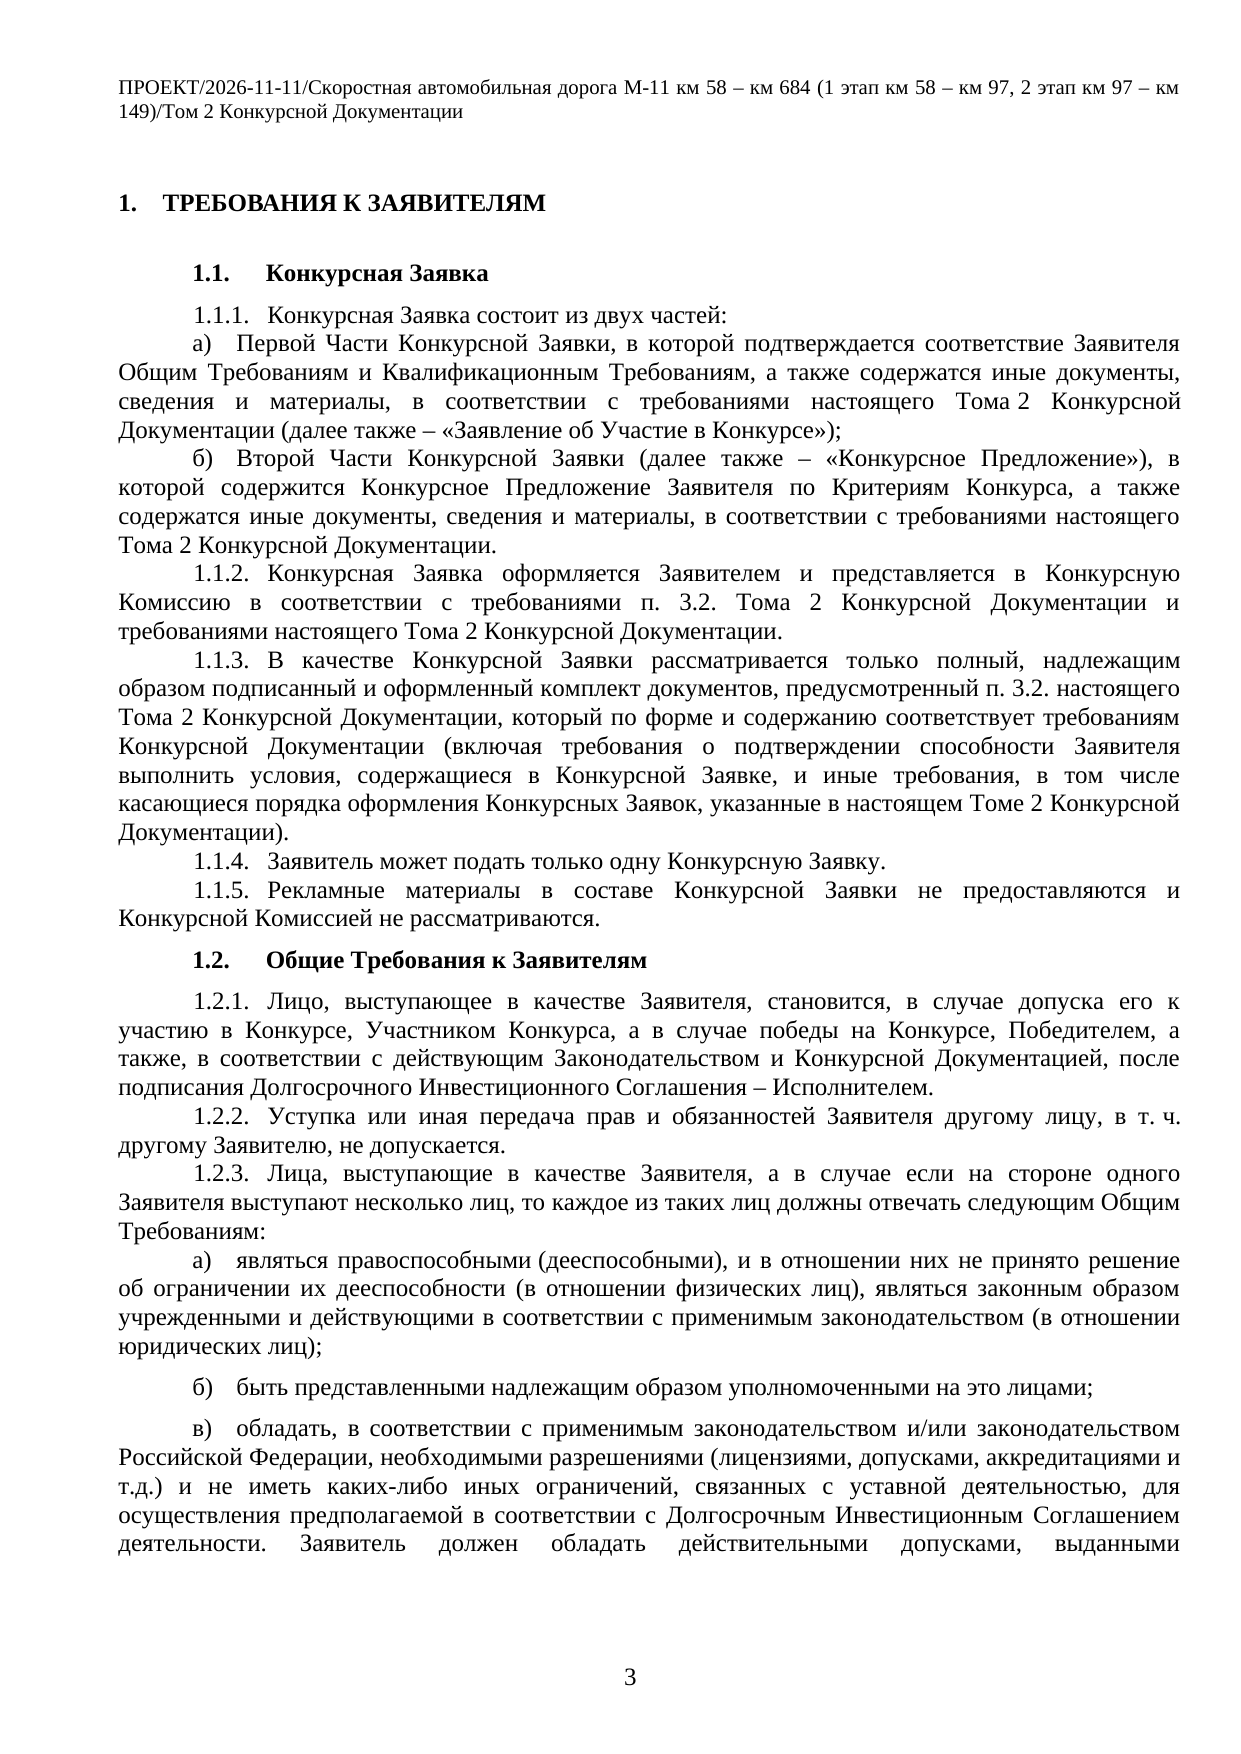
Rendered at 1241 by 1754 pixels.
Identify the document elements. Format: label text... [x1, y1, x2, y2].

list Лица, выступающие в качестве Заявителя, а в случае если на стороне одного Заявителя выступают несколько лиц, то каждое из таких лиц должны отвечать следующим Общим Требованиям: [118, 1158, 1181, 1245]
list являться правоспособными (дееспособными), и в отношении них не принято решение об ограничении их дееспособности (в отношении физических лиц), являться законным образом учрежденными и действующими в соответствии с применимым законодательством (в отношении юридических лиц); [118, 1245, 1181, 1360]
list Уступка или иная передача прав и обязанностей Заявителя другому лицу, в т. ч. другому Заявителю, не допускается. [118, 1101, 1181, 1158]
list В качестве Конкурсной Заявки рассматривается только полный, надлежащим образом подписанный и оформленный комплект документов, предусмотренный п. 3.2. настоящего Тома 2 Конкурсной Документации, который по форме и содержанию соответствует требованиям Конкурсной Документации (включая требования о подтверждении способности Заявителя выполнить условия, содержащиеся в Конкурсной Заявке, и иные требования, в том числе касающиеся порядка оформления Конкурсных Заявок, указанные в настоящем Томе 2 Конкурсной Документации). [118, 645, 1181, 846]
list Первой Части Конкурсной Заявки, в которой подтверждается соответствие Заявителя Общим Требованиям и Квалификационным Требованиям, а также содержатся иные документы, сведения и материалы, в соответствии с требованиями настоящего Тома 2 Конкурсной Документации (далее также – «Заявление об Участие в Конкурсе»); [118, 328, 1181, 443]
subtitle Конкурсная Заявка [192, 258, 1181, 287]
subtitle Общие Требования к Заявителям [192, 945, 1181, 973]
list Лицо, выступающее в качестве Заявителя, становится, в случае допуска его к участию в Конкурсе, Участником Конкурса, а в случае победы на Конкурсе, Победителем, а также, в соответствии с действующим Законодательством и Конкурсной Документацией, после подписания Долгосрочного Инвестиционного Соглашения – Исполнителем. [118, 986, 1181, 1101]
list Второй Части Конкурсной Заявки (далее также – «Конкурсное Предложение»), в которой содержится Конкурсное Предложение Заявителя по Критериям Конкурса, а также содержатся иные документы, сведения и материалы, в соответствии с требованиями настоящего Тома 2 Конкурсной Документации. [118, 443, 1181, 558]
subtitle ТРЕБОВАНИЯ К ЗАЯВИТЕЛЯМ [118, 188, 1181, 217]
list Заявитель может подать только одну Конкурсную Заявку. [118, 846, 1181, 875]
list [118, 1413, 1181, 1557]
list Конкурсная Заявка оформляется Заявителем и представляется в Конкурсную Комиссию в соответствии с требованиями п. 3.2. Тома 2 Конкурсной Документации и требованиями настоящего Тома 2 Конкурсной Документации. [118, 558, 1181, 645]
list Конкурсная Заявка состоит из двух частей: [118, 300, 1181, 328]
list Рекламные материалы в составе Конкурсной Заявки не предоставляются и Конкурсной Комиссией не рассматриваются. [118, 875, 1181, 932]
list быть представленными надлежащим образом уполномоченными на это лицами; [118, 1372, 1181, 1401]
